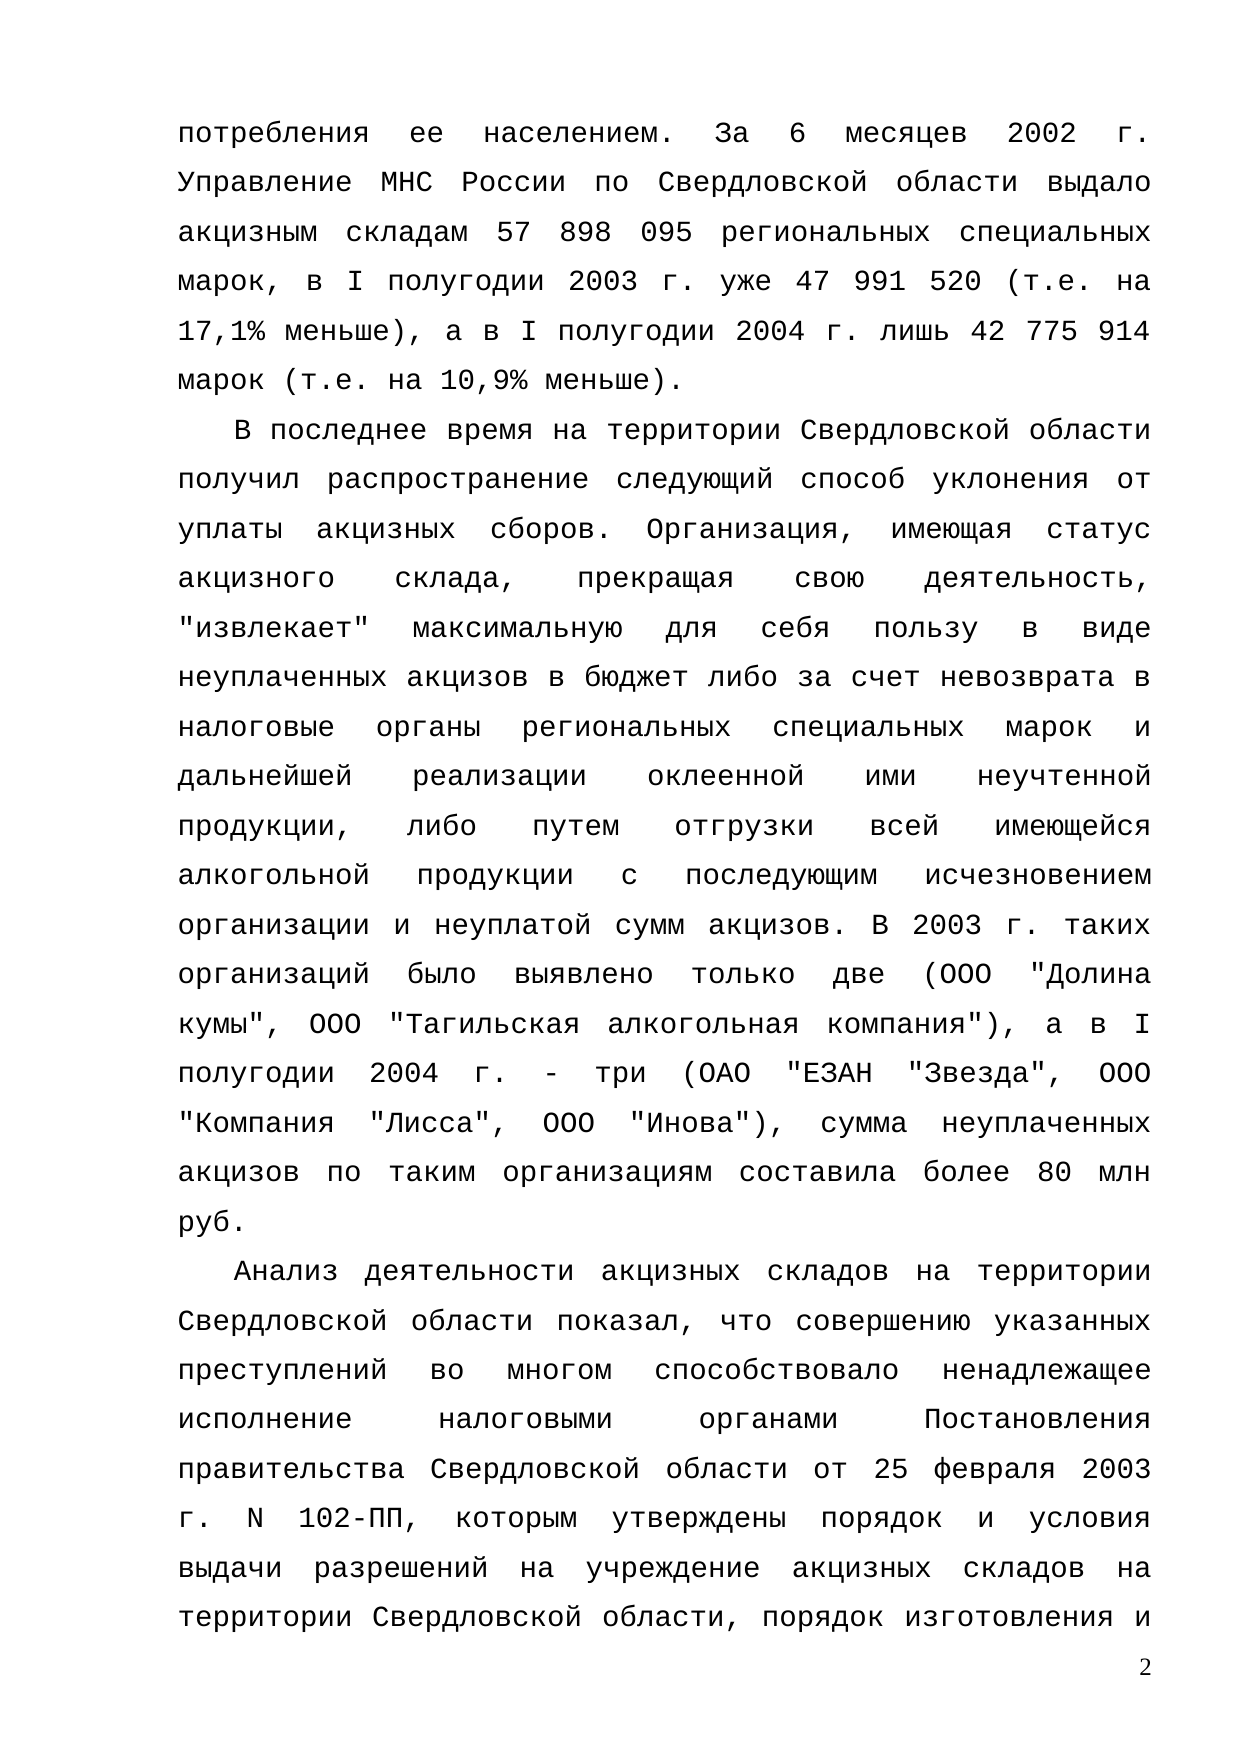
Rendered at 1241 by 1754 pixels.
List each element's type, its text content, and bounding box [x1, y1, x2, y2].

text В последнее время на территории Свердловской области получил распространение следующий способ уклонения от уплаты акцизных сборов. Организация, имеющая статус акцизного склада, прекращая свою деятельность, "извлекает" максимальную для себя пользу в виде неуплаченных акцизов в бюджет либо за счет невозврата в налоговые органы региональных специальных марок и дальнейшей реализации оклеенной ими неучтенной продукции, либо путем отгрузки всей имеющейся алкогольной продукции с последующим исчезновением организации и неуплатой сумм акцизов. В 2003 г. таких организаций было выявлено только две (ООО "Долина кумы", ООО "Тагильская алкогольная компания"), а в I полугодии 2004 г. - три (ОАО "ЕЗАН "Звезда", ООО "Компания "Лисса", ООО "Инова"), сумма неуплаченных акцизов по таким организациям составила более 80 млн руб. [177, 415, 1152, 1240]
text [177, 118, 1152, 398]
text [177, 1256, 1152, 1636]
